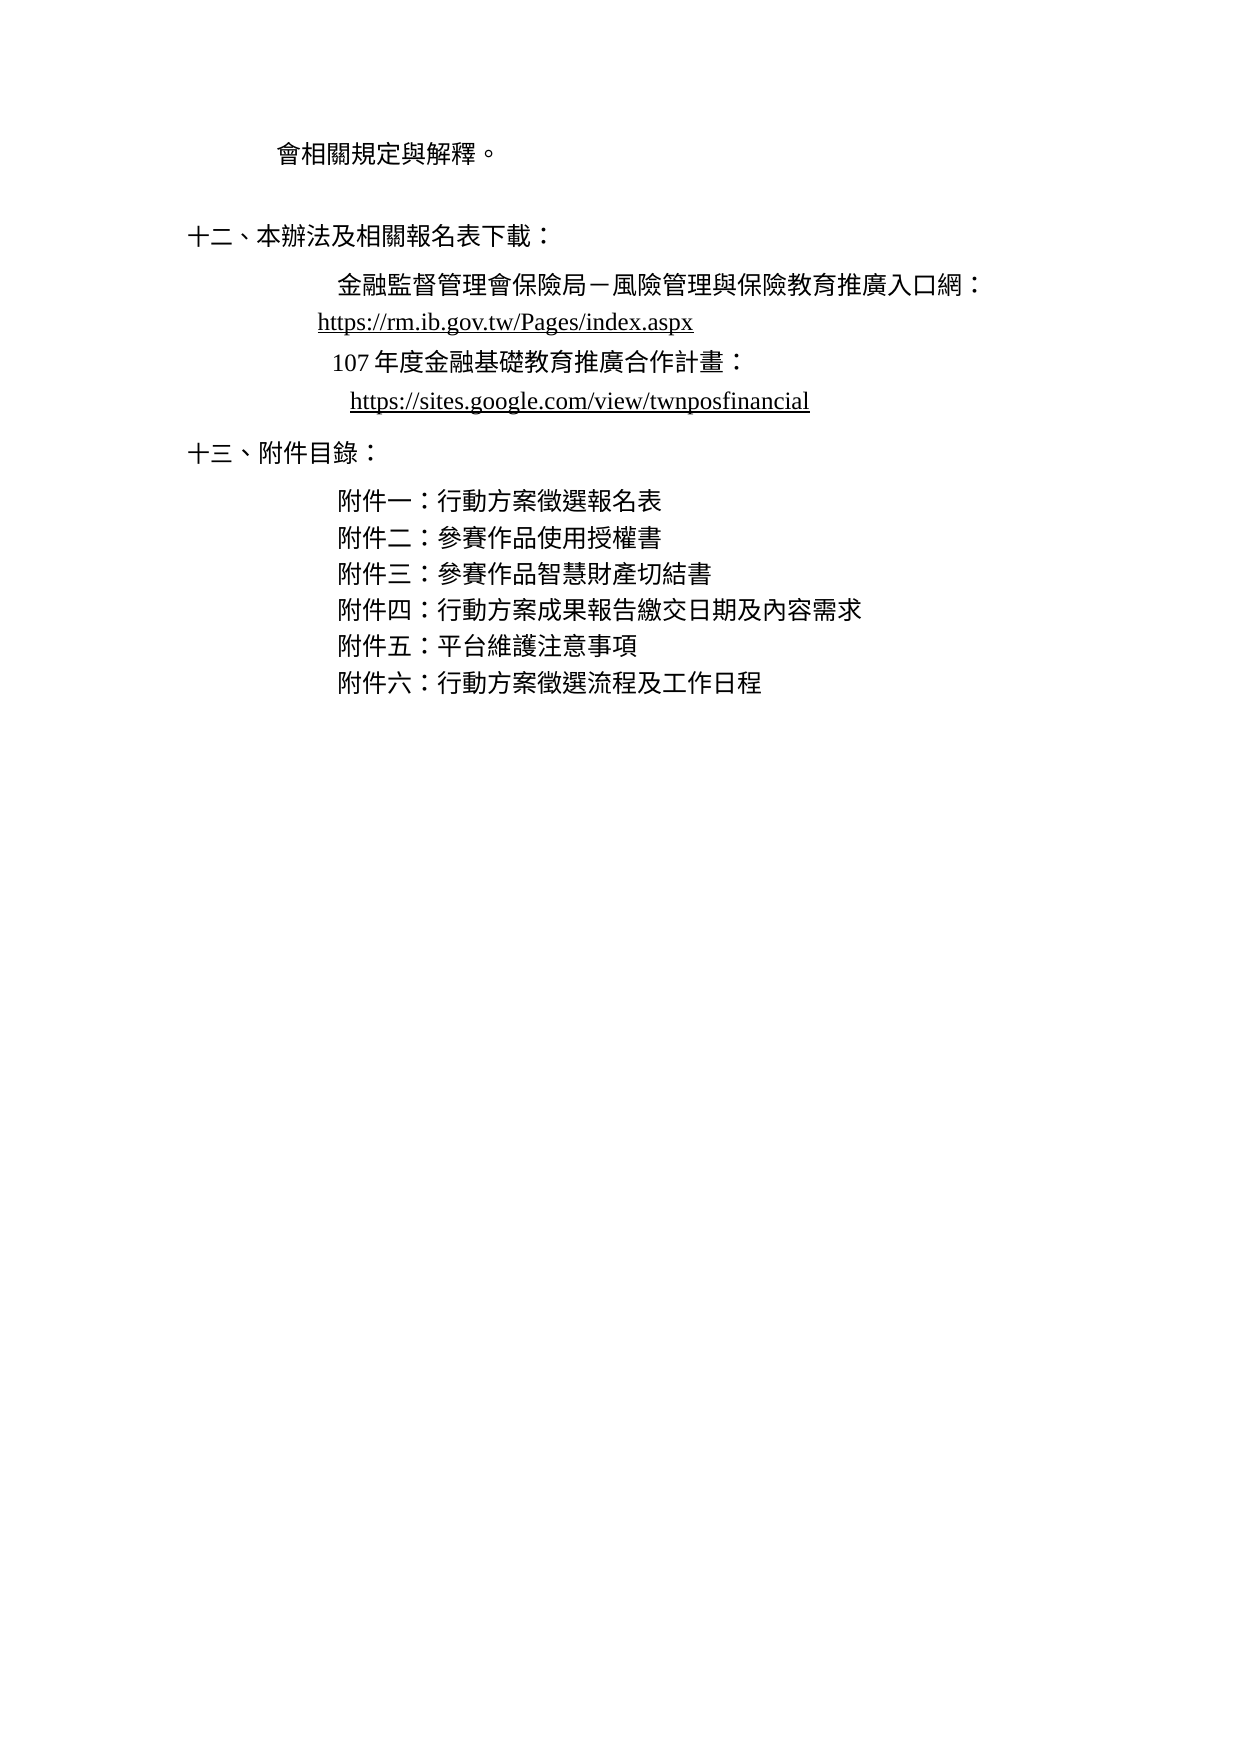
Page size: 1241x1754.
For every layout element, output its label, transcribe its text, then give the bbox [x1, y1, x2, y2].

text 附件六：行動方案徵選流程及工作日程 [326, 663, 1093, 699]
text https://sites.google.com/view/twnposfinancial [306, 381, 1093, 421]
text 附件二：參賽作品使用授權書 [290, 518, 1093, 554]
text 附件五：平台維護注意事項 [290, 627, 1093, 663]
text https://rm.ib.gov.tw/Pages/index.aspx [247, 301, 1093, 341]
text 附件三：參賽作品智慧財產切結書 [290, 554, 1093, 591]
text 金融監督管理會保險局－風險管理與保險教育推廣入口網： [287, 265, 1093, 301]
text 十二、本辦法及相關報名表下載： [187, 216, 1093, 253]
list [187, 134, 1093, 170]
text 十三、附件目錄： [187, 433, 1093, 469]
text 附件一：行動方案徵選報名表 [290, 482, 1093, 518]
text 107年度金融基礎教育推廣合作計畫： [291, 341, 1093, 381]
text 附件四：行動方案成果報告繳交日期及內容需求 [290, 591, 1093, 627]
